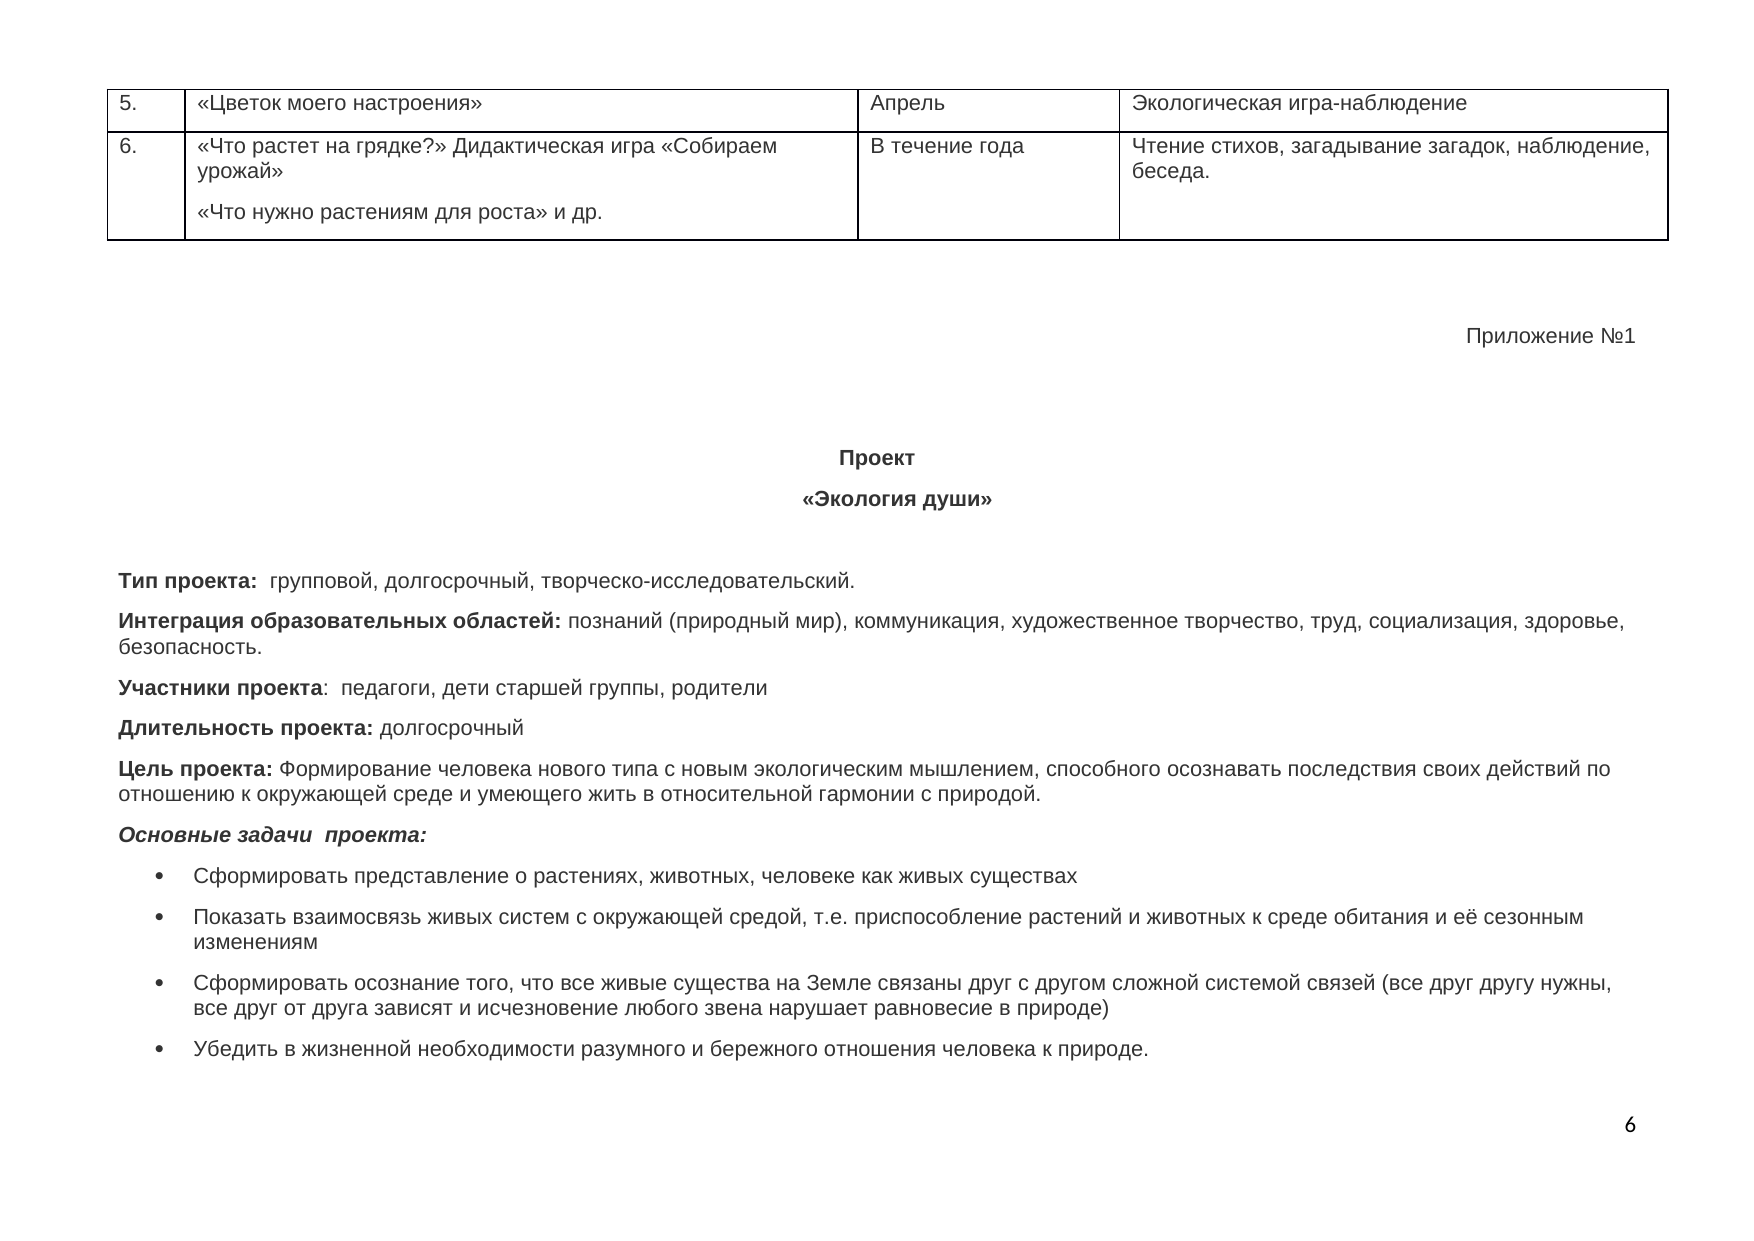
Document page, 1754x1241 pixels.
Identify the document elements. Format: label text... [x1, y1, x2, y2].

text Приложение №1 [118, 323, 1636, 348]
text Интеграция образовательных областей: познаний (природный мир), коммуникация, художественное творчество, труд, социализация, здоровье, безопасность. [118, 608, 1636, 659]
text Основные задачи проекта: [118, 822, 1636, 847]
table_cell Чтение стихов, загадывание загадок, наблюдение, беседа. [1120, 133, 1667, 239]
table_cell 6. [108, 133, 184, 239]
text Длительность проекта: долгосрочный [118, 715, 1636, 741]
table_cell 5. [108, 90, 184, 131]
list Сформировать осознание того, что все живые существа на Земле связаны друг с другом сложной системой связей (все друг другу нужны, все друг от друга зависят и исчезновение любого звена нарушает равновесие в природе) [156, 970, 1636, 1020]
table_cell Апрель [859, 90, 1119, 131]
text Тип проекта: групповой, долгосрочный, творческо-исследовательский. [118, 568, 1636, 593]
table_cell «Что растет на грядке?» Дидактическая игра «Собираем урожай» «Что нужно растениям для роста» и др. [186, 133, 857, 239]
table_cell В течение года [859, 133, 1119, 239]
list Убедить в жизненной необходимости разумного и бережного отношения человека к природе. [156, 1036, 1636, 1061]
text Участники проекта: педагоги, дети старшей группы, родители [118, 674, 1636, 700]
list Сформировать представление о растениях, животных, человеке как живых существах [156, 863, 1636, 888]
text Цель проекта: Формирование человека нового типа с новым экологическим мышлением, способного осознавать последствия своих действий по отношению к окружающей среде и умеющего жить в относительной гармонии с природой. [118, 756, 1636, 807]
text «Экология души» [118, 486, 1636, 511]
table_cell Экологическая игра-наблюдение [1120, 90, 1667, 131]
list Показать взаимосвязь живых систем с окружающей средой, т.е. приспособление растений и животных к среде обитания и её сезонным изменениям [156, 904, 1636, 954]
table_cell «Цветок моего настроения» [186, 90, 857, 131]
text Проект [118, 445, 1636, 470]
